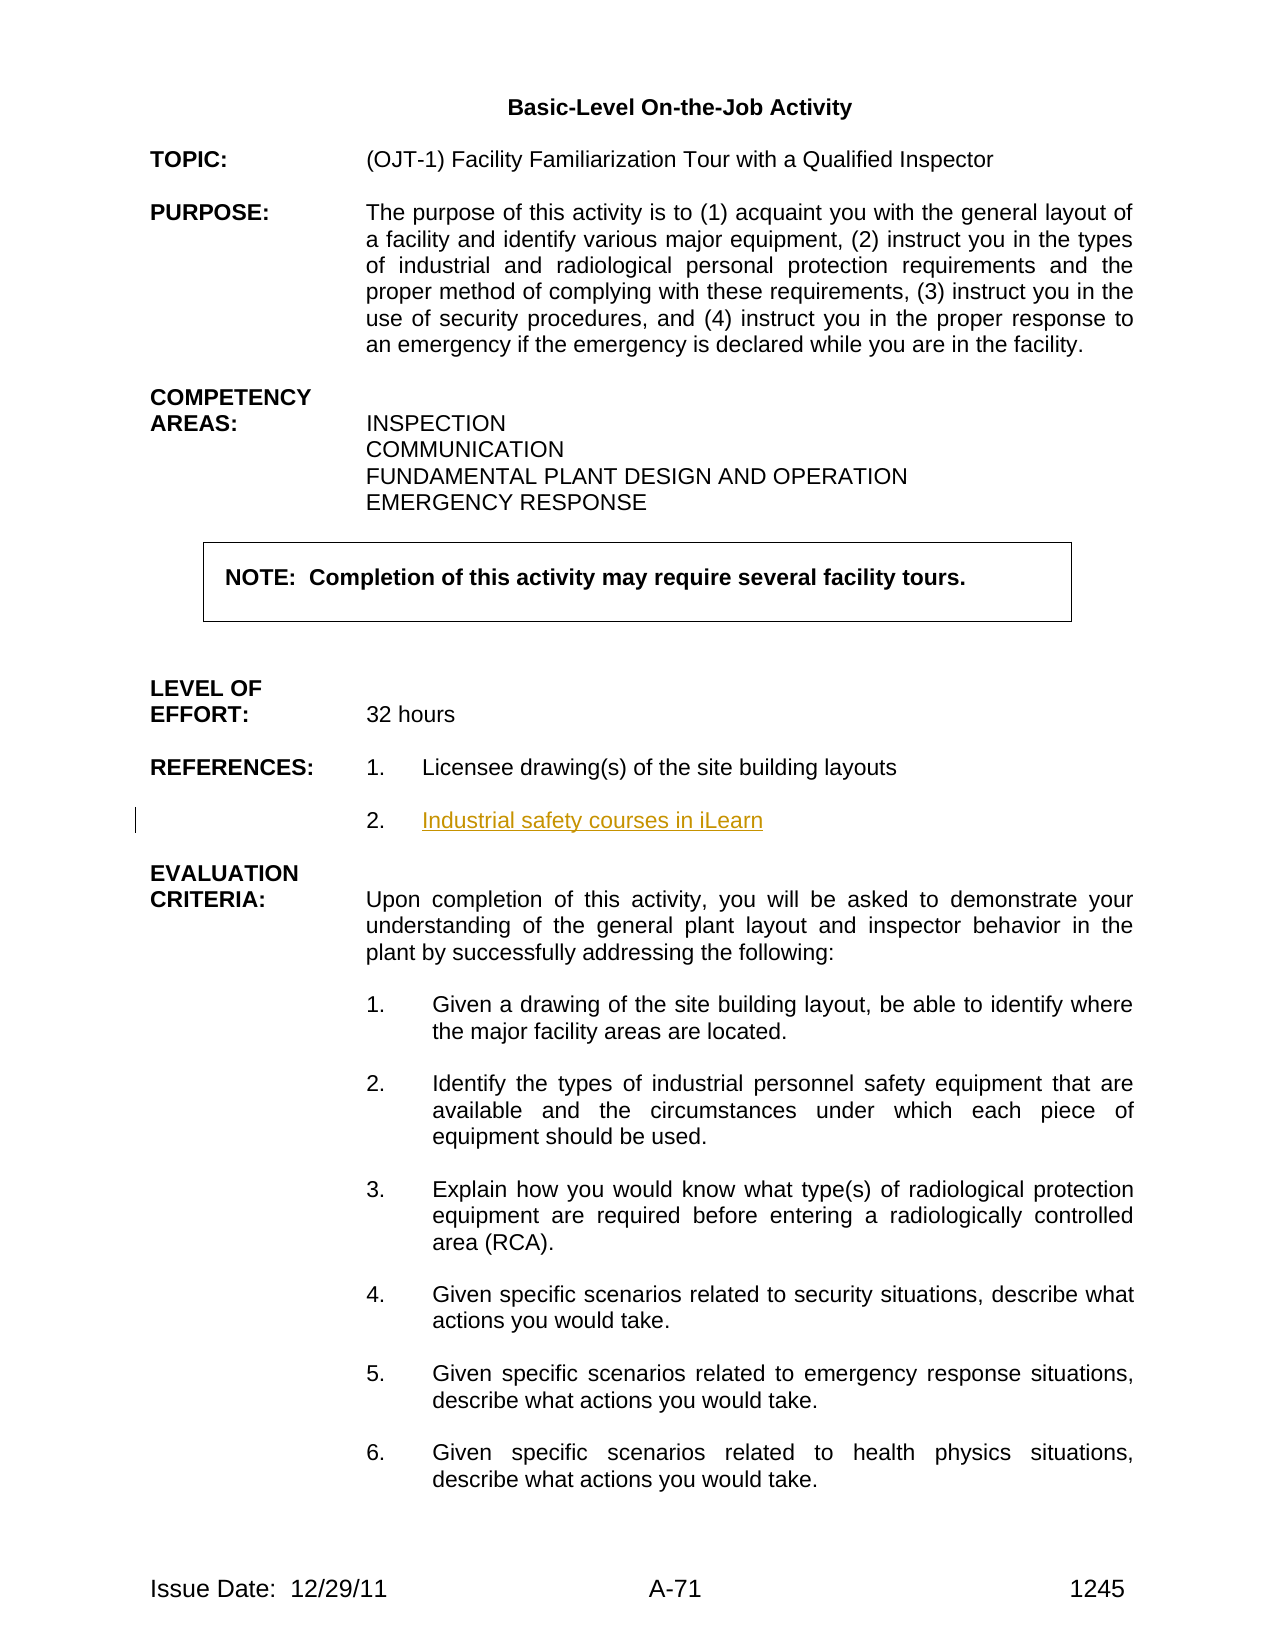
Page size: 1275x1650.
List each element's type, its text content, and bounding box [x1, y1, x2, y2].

text COMMUNICATION [366, 436, 1134, 463]
text FUNDAMENTAL PLANT DESIGN AND OPERATION [366, 463, 1134, 489]
text LEVEL OF [150, 675, 1134, 701]
text COMPETENCY [150, 384, 1134, 410]
text NOTE: Completion of this activity may require several facility tours. [204, 543, 1071, 621]
text AREAS: INSPECTION [150, 410, 1134, 436]
text EFFORT: 32 hours [150, 701, 1134, 728]
text EMERGENCY RESPONSE [366, 489, 1134, 515]
text EVALUATION [150, 859, 1134, 886]
list Given specific scenarios related to emergency response situations, describe what actions you would take. [366, 1360, 1134, 1413]
list Given specific scenarios related to health physics situations, describe what actions you would take. [366, 1439, 1134, 1492]
text PURPOSE: The purpose of this activity is to (1) acquaint you with the general layout of a facility and identify various major equipment, (2) instruct you in the types of industrial and radiological personal protection requirements and the proper method of complying with these requirements, (3) instruct you in the use of security procedures, and (4) instruct you in the proper response to an emergency if the emergency is declared while you are in the facility. [150, 199, 1134, 357]
list Given specific scenarios related to security situations, describe what actions you would take. [366, 1281, 1134, 1334]
text TOPIC: (OJT-1) Facility Familiarization Tour with a Qualified Inspector [150, 146, 1134, 173]
text 2. [150, 807, 1134, 833]
list Identify the types of industrial personnel safety equipment that are available and the circumstances under which each piece of equipment should be used. [366, 1070, 1134, 1149]
text REFERENCES: 1. Licensee drawing(s) of the site building layouts [150, 754, 1134, 780]
text Basic-Level On-the-Job Activity [225, 94, 1134, 120]
text CRITERIA: Upon completion of this activity, you will be asked to demonstrate your understanding of the general plant layout and inspector behavior in the plant by successfully addressing the following: [150, 886, 1134, 965]
list Explain how you would know what type(s) of radiological protection equipment are required before entering a radiologically controlled area (RCA). [366, 1176, 1134, 1255]
list Given a drawing of the site building layout, be able to identify where the major facility areas are located. [366, 991, 1134, 1044]
